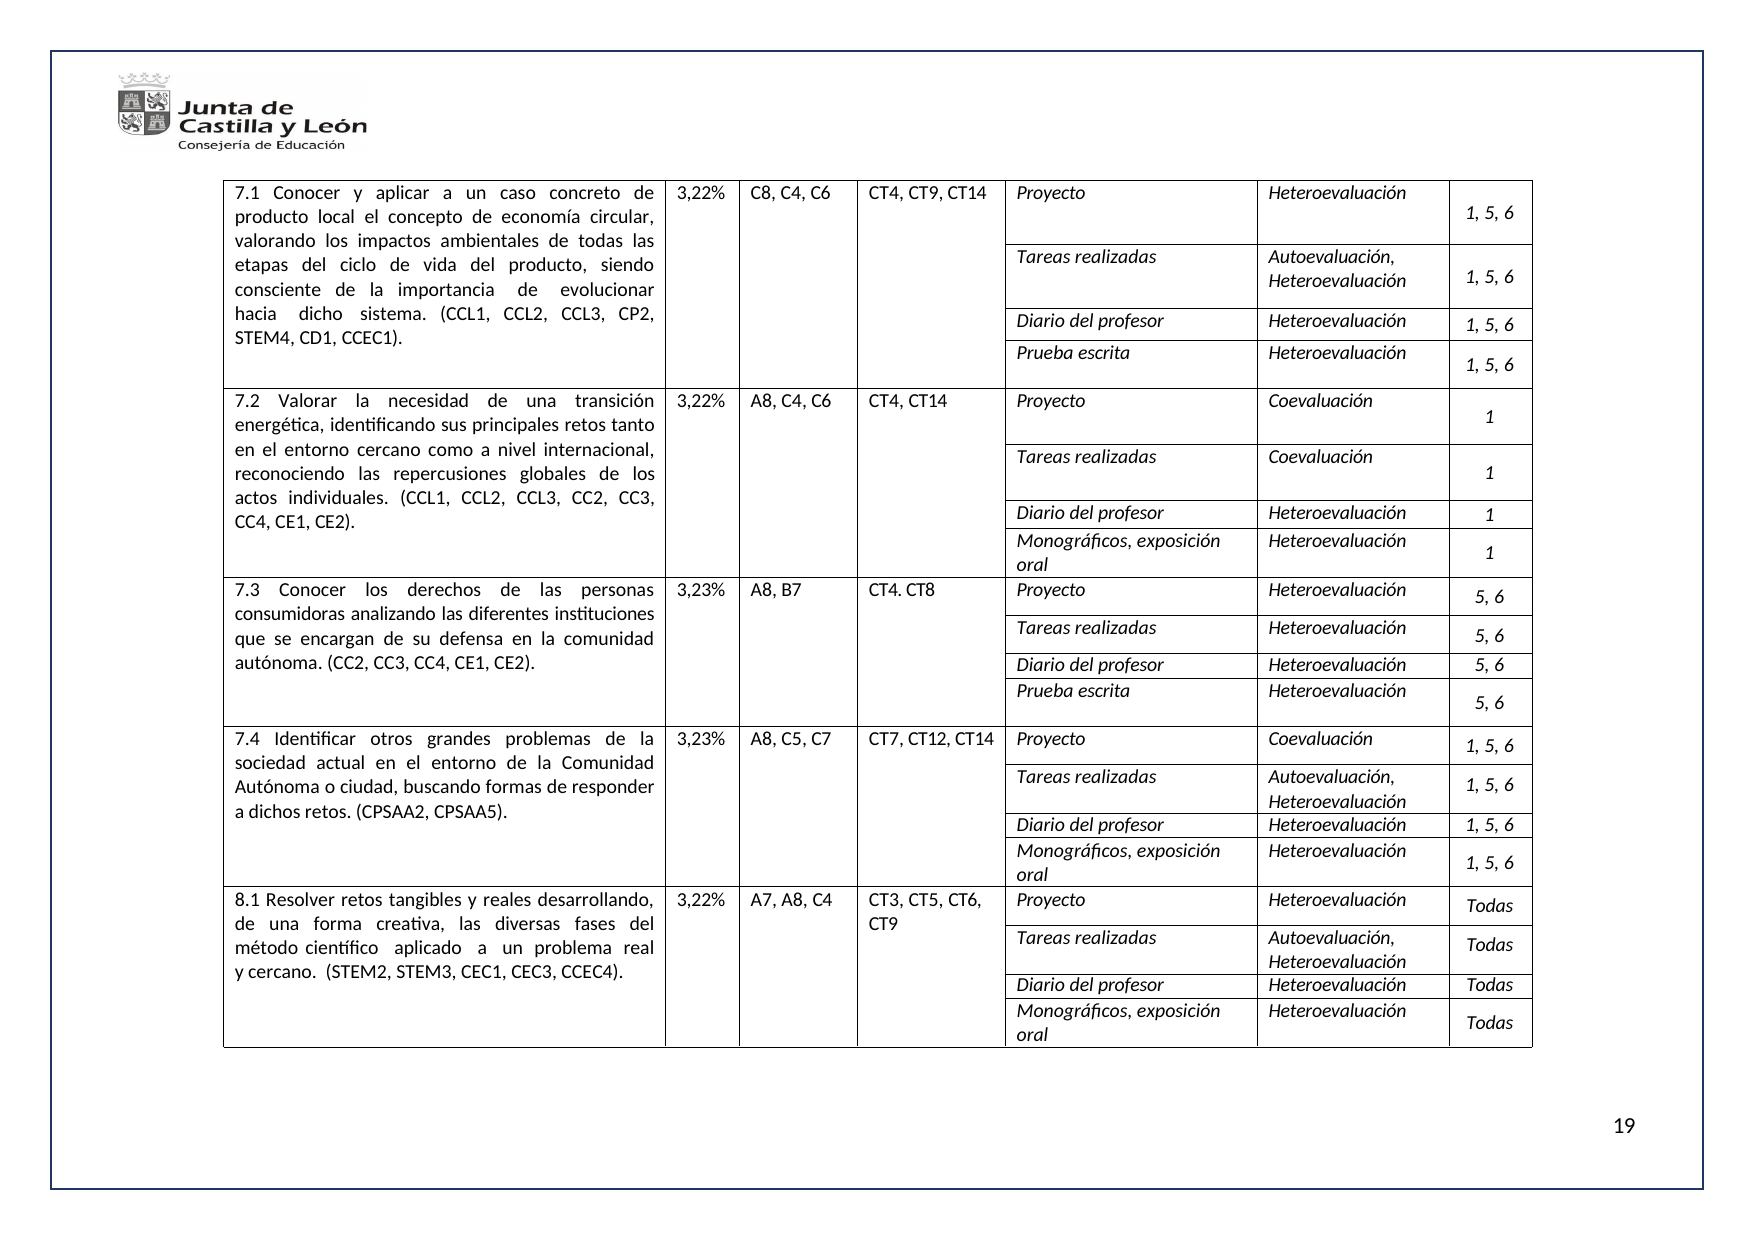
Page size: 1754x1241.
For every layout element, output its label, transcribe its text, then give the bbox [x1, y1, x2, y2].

table_cell Heteroevaluación [1258, 679, 1449, 726]
table_cell 1, 5, 6 [1450, 814, 1532, 837]
table_cell 1, 5, 6 [1450, 727, 1532, 764]
table_cell Proyecto [1006, 727, 1257, 764]
table_cell Coevaluación [1258, 445, 1449, 500]
table_cell Heteroevaluación [1258, 838, 1449, 886]
table_header Proyecto [1006, 181, 1257, 244]
table_cell 5, 6 [1450, 654, 1532, 677]
table_cell Autoevaluación, Heteroevaluación [1258, 245, 1449, 308]
table_cell Todas [1450, 975, 1532, 997]
table_cell Heteroevaluación [1258, 578, 1449, 615]
table_cell Monográficos, exposición oral [1006, 999, 1257, 1046]
table_cell Proyecto [1006, 389, 1257, 444]
table_cell 1 [1450, 389, 1532, 444]
table_cell Heteroevaluación [1258, 999, 1449, 1046]
table_cell A8, B7 [740, 578, 857, 726]
table_cell Heteroevaluación [1258, 975, 1449, 997]
table_cell CT3, CT5, CT6, CT9 [858, 887, 1005, 1046]
table_cell 7.3 Conocer los derechos de las personas consumidoras analizando las diferentes instituciones que se encargan de su defensa en la comunidad autónoma. (CC2, CC3, CC4, CE1, CE2). [224, 578, 665, 726]
table_cell Tareas realizadas [1006, 445, 1257, 500]
table_cell Proyecto [1006, 887, 1257, 924]
table_cell A7, A8, C4 [740, 887, 857, 1046]
table_cell Monográficos, exposición oral [1006, 838, 1257, 886]
table_cell Heteroevaluación [1258, 887, 1449, 924]
table_cell CT7, CT12, CT14 [858, 727, 1005, 886]
table_cell Prueba escrita [1006, 341, 1257, 388]
table_cell Diario del profesor [1006, 814, 1257, 837]
table_cell Monográficos, exposición oral [1006, 529, 1257, 577]
table_cell Todas [1450, 999, 1532, 1046]
table_cell 3,23% [666, 727, 739, 886]
table_cell Diario del profesor [1006, 501, 1257, 528]
table_header C8, C4, C6 [740, 181, 857, 388]
table_cell 3,22% [666, 887, 739, 1046]
table_cell Heteroevaluación [1258, 309, 1449, 339]
table_cell 3,23% [666, 578, 739, 726]
table_cell A8, C4, C6 [740, 389, 857, 577]
table_header 7.1 Conocer y aplicar a un caso concreto de producto local el concepto de economía circular, valorando los impactos ambientales de todas las etapas del ciclo de vida del producto, siendo consciente de la importancia de evolucionar hacia dicho sistema. (CCL1, CCL2, CCL3, CP2, STEM4, CD1, CCEC1). [224, 181, 665, 388]
table_cell Autoevaluación, Heteroevaluación [1258, 926, 1449, 973]
table_cell Todas [1450, 926, 1532, 973]
table_cell 3,22% [666, 389, 739, 577]
table_cell Tareas realizadas [1006, 765, 1257, 813]
table_cell Tareas realizadas [1006, 616, 1257, 653]
table_cell Diario del profesor [1006, 654, 1257, 677]
table_cell 1 [1450, 529, 1532, 577]
table_cell 7.2 Valorar la necesidad de una transición energética, identificando sus principales retos tanto en el entorno cercano como a nivel internacional, reconociendo las repercusiones globales de los actos individuales. (CCL1, CCL2, CCL3, CC2, CC3, CC4, CE1, CE2). [224, 389, 665, 577]
table_cell 1, 5, 6 [1450, 309, 1532, 339]
table_cell Diario del profesor [1006, 309, 1257, 339]
table_cell 1, 5, 6 [1450, 765, 1532, 813]
table_cell A8, C5, C7 [740, 727, 857, 886]
picture [118, 72, 367, 151]
table_header 3,22% [666, 181, 739, 388]
table_header Heteroevaluación [1258, 181, 1449, 244]
table_cell 1, 5, 6 [1450, 838, 1532, 886]
table_cell 5, 6 [1450, 679, 1532, 726]
table_cell Heteroevaluación [1258, 814, 1449, 837]
table_cell Todas [1450, 887, 1532, 924]
table_cell Autoevaluación, Heteroevaluación [1258, 765, 1449, 813]
table_cell 1 [1450, 445, 1532, 500]
table_cell 8.1 Resolver retos tangibles y reales desarrollando, de una forma creativa, las diversas fases del método científico aplicado a un problema real y cercano. (STEM2, STEM3, CEC1, CEC3, CCEC4). [224, 887, 665, 1046]
table_cell 5, 6 [1450, 616, 1532, 653]
table_cell Heteroevaluación [1258, 341, 1449, 388]
table_cell Heteroevaluación [1258, 616, 1449, 653]
table_cell Coevaluación [1258, 727, 1449, 764]
table_cell 1, 5, 6 [1450, 341, 1532, 388]
table_cell 1 [1450, 501, 1532, 528]
table_cell Heteroevaluación [1258, 529, 1449, 577]
table_cell Prueba escrita [1006, 679, 1257, 726]
table_cell Tareas realizadas [1006, 245, 1257, 308]
table_header 1, 5, 6 [1450, 181, 1532, 244]
table_header CT4, CT9, CT14 [858, 181, 1005, 388]
table_cell Heteroevaluación [1258, 501, 1449, 528]
table_cell Diario del profesor [1006, 975, 1257, 997]
table_cell CT4, CT14 [858, 389, 1005, 577]
table_cell CT4. CT8 [858, 578, 1005, 726]
table_cell Coevaluación [1258, 389, 1449, 444]
table_cell 5, 6 [1450, 578, 1532, 615]
table_cell Heteroevaluación [1258, 654, 1449, 677]
table_cell Proyecto [1006, 578, 1257, 615]
table_cell 1, 5, 6 [1450, 245, 1532, 308]
table_cell 7.4 Identificar otros grandes problemas de la sociedad actual en el entorno de la Comunidad Autónoma o ciudad, buscando formas de responder a dichos retos. (CPSAA2, CPSAA5). [224, 727, 665, 886]
table_cell Tareas realizadas [1006, 926, 1257, 973]
